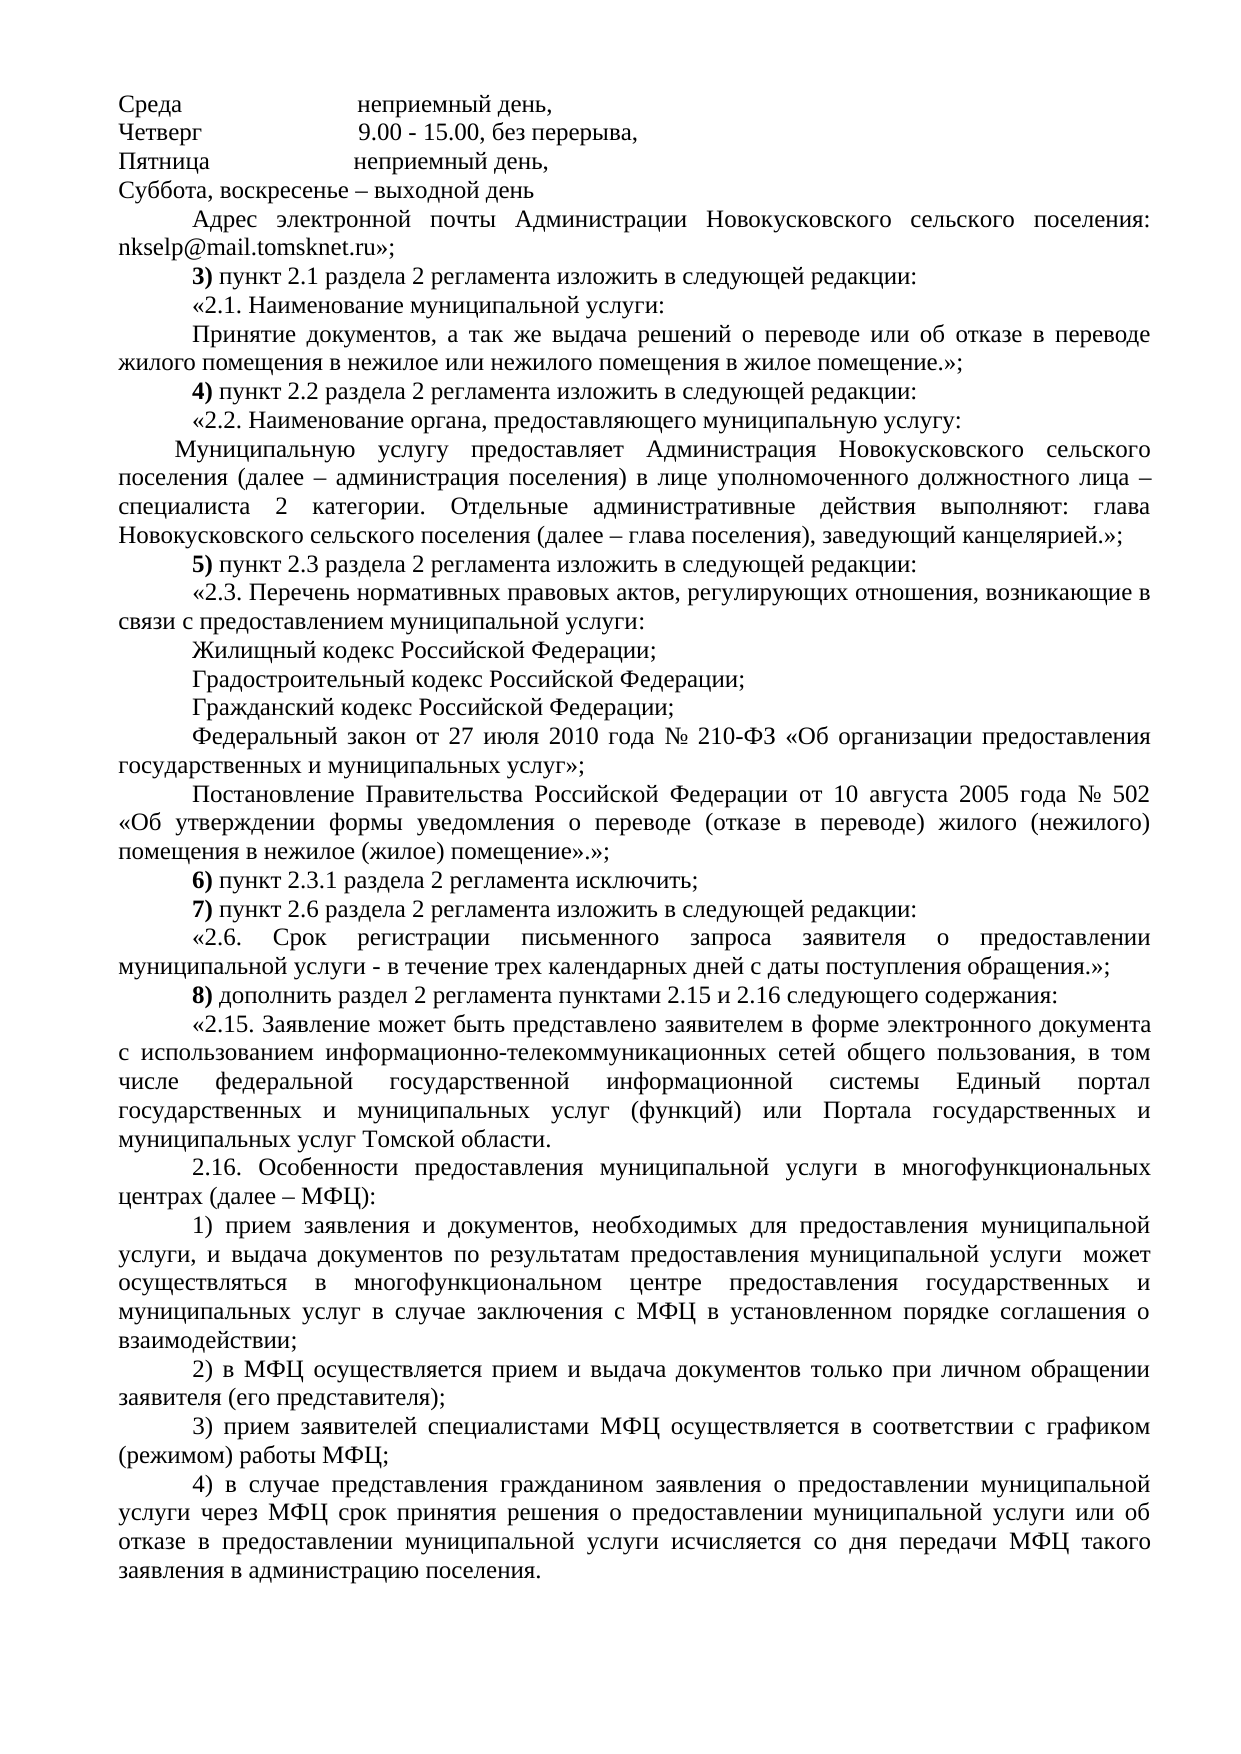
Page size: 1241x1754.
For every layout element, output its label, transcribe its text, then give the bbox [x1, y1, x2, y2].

text Жилищный кодекс Российской Федерации; [118, 635, 1152, 664]
text 3) пункт 2.1 раздела 2 регламента изложить в следующей редакции: [118, 261, 1152, 290]
text Адрес электронной почты Администрации Новокусковского сельского поселения: nkselp@mail.tomsknet.ru»; [118, 204, 1152, 261]
text «2.3. Перечень нормативных правовых актов, регулирующих отношения, возникающие в связи с предоставлением муниципальной услуги: [118, 577, 1152, 635]
text Гражданский кодекс Российской Федерации; [118, 692, 1152, 721]
text Постановление Правительства Российской Федерации от 10 августа 2005 года № 502 «Об утверждении формы уведомления о переводе (отказе в переводе) жилого (нежилого) помещения в нежилое (жилое) помещение».»; [118, 779, 1152, 865]
text 2.16. Особенности предоставления муниципальной услуги в многофункциональных центрах (далее – МФЦ): [118, 1152, 1152, 1210]
text Суббота, воскресенье – выходной день [118, 175, 1152, 204]
text «2.1. Наименование муниципальной услуги: [118, 290, 1152, 319]
text Федеральный закон от 27 июля 2010 года № 210-ФЗ «Об организации предоставления государственных и муниципальных услуг»; [118, 721, 1152, 779]
list 2) в МФЦ осуществляется прием и выдача документов только при личном обращении заявителя (его представителя); [118, 1354, 1152, 1411]
text «2.15. Заявление может быть представлено заявителем в форме электронного документа с использованием информационно-телекоммуникационных сетей общего пользования, в том числе федеральной государственной информационной системы Единый портал государственных и муниципальных услуг (функций) или Портала государственных и муниципальных услуг Томской области. [118, 1009, 1152, 1152]
text Пятница неприемный день, [118, 146, 1152, 175]
text «2.2. Наименование органа, предоставляющего муниципальную услугу: [118, 405, 1152, 434]
text Четверг 9.00 - 15.00, без перерыва, [118, 117, 1152, 146]
text Муниципальную услугу предоставляет Администрация Новокусковского сельского поселения (далее – администрация поселения) в лице уполномоченного должностного лица – специалиста 2 категории. Отдельные административные действия выполняют: глава Новокусковского сельского поселения (далее – глава поселения), заведующий канцелярией.»; [118, 434, 1152, 549]
text 8) дополнить раздел 2 регламента пунктами 2.15 и 2.16 следующего содержания: [118, 980, 1152, 1009]
text 4) пункт 2.2 раздела 2 регламента изложить в следующей редакции: [118, 376, 1152, 405]
text 7) пункт 2.6 раздела 2 регламента изложить в следующей редакции: [118, 894, 1152, 922]
text Принятие документов, а так же выдача решений о переводе или об отказе в переводе жилого помещения в нежилое или нежилого помещения в жилое помещение.»; [118, 319, 1152, 376]
text 6) пункт 2.3.1 раздела 2 регламента исключить; [118, 865, 1152, 894]
text Градостроительный кодекс Российской Федерации; [118, 664, 1152, 692]
text Среда неприемный день, [118, 89, 1152, 117]
text 1) прием заявления и документов, необходимых для предоставления муниципальной услуги, и выдача документов по результатам предоставления муниципальной услуги может осуществляться в многофункциональном центре предоставления государственных и муниципальных услуг в случае заключения с МФЦ в установленном порядке соглашения о взаимодействии; [118, 1210, 1152, 1354]
list 3) прием заявителей специалистами МФЦ осуществляется в соответствии с графиком (режимом) работы МФЦ; [118, 1411, 1152, 1469]
text «2.6. Срок регистрации письменного запроса заявителя о предоставлении муниципальной услуги - в течение трех календарных дней с даты поступления обращения.»; [118, 922, 1152, 980]
text 5) пункт 2.3 раздела 2 регламента изложить в следующей редакции: [118, 549, 1152, 577]
list 4) в случае представления гражданином заявления о предоставлении муниципальной услуги через МФЦ срок принятия решения о предоставлении муниципальной услуги или об отказе в предоставлении муниципальной услуги исчисляется со дня передачи МФЦ такого заявления в администрацию поселения. [118, 1469, 1152, 1584]
